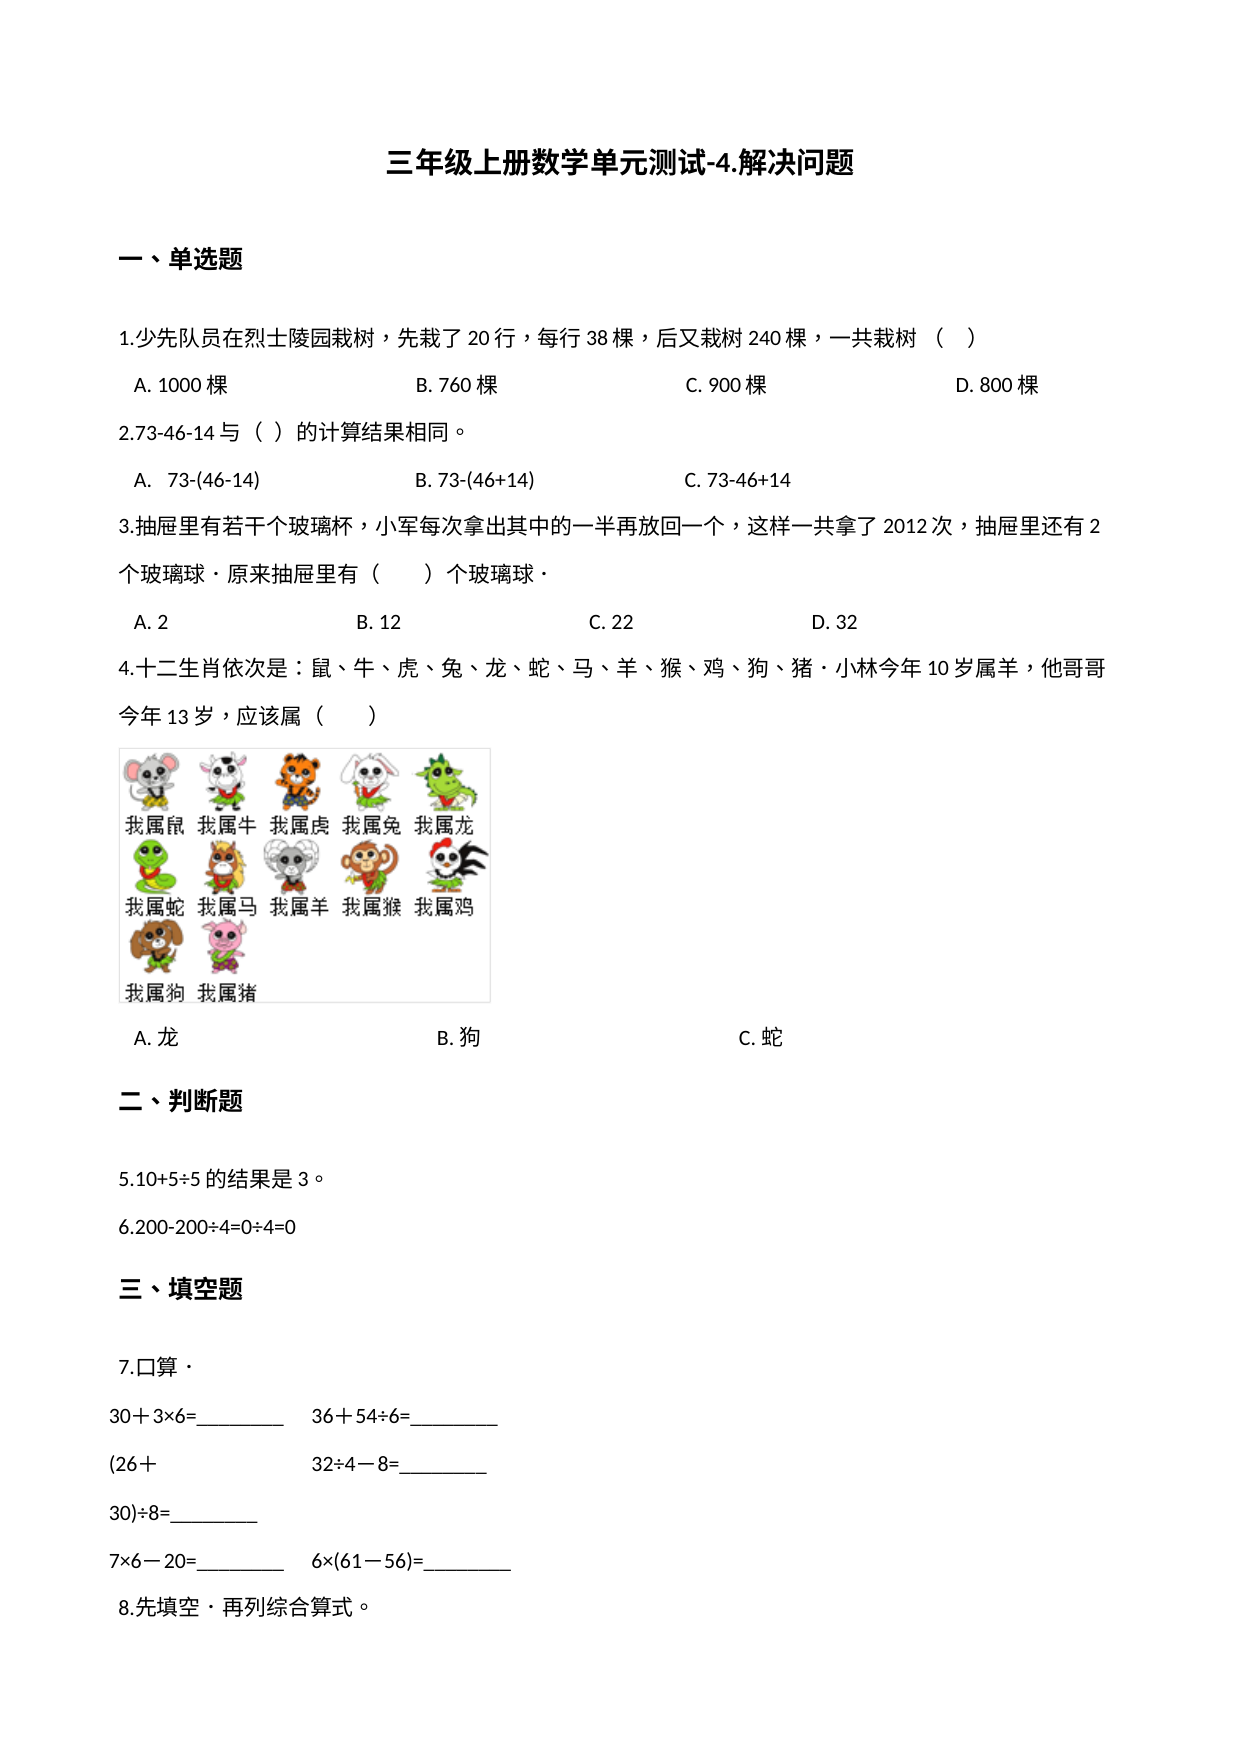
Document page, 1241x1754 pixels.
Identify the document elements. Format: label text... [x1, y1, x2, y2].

text 4.十二生肖依次是：鼠、牛、虎、兔、龙、蛇、马、羊、猴、鸡、狗、猪．小林今年10岁属羊，他哥哥今年13岁，应该属（ ） [118, 651, 1122, 732]
text 3.抽屉里有若干个玻璃杯，小军每次拿出其中的一半再放回一个，这样一共拿了2012次，抽屉里还有2个玻璃球．原来抽屉里有（ ）个玻璃球． [118, 509, 1122, 591]
text 一、单选题 [118, 227, 1122, 292]
text 1.少先队员在烈士陵园栽树，先栽了20行，每行38棵，后又栽树240棵，一共栽树 （ ） [118, 321, 1122, 354]
text 2.73-46-14与（ ）的计算结果相同。 [118, 416, 1122, 448]
text A. 73-(46-14) B. 73-(46+14) C. 73-46+14 [134, 463, 1122, 496]
text 6.200-200÷4=0÷4=0 [118, 1210, 1122, 1242]
picture [950, 387, 956, 394]
table_cell 7×6－20=________ [107, 1543, 309, 1591]
picture [679, 481, 685, 488]
text A. 龙 B. 狗 C. 蛇 [134, 1021, 1122, 1053]
text 二、判断题 [118, 1068, 1122, 1133]
table_cell 6×(61－56)=________ [310, 1543, 512, 1591]
table_header 30＋3×6=________ [107, 1398, 309, 1446]
text A. 1000棵 B. 760棵 C. 900棵 D. 800棵 [134, 369, 1122, 401]
text 三、填空题 [118, 1256, 1122, 1321]
table_cell (26＋30)÷8=________ [107, 1446, 309, 1543]
text A. 2 B. 12 C. 22 D. 32 [134, 605, 1122, 638]
text 5.10+5÷5的结果是3。 [118, 1163, 1122, 1195]
table_cell 32÷4－8=________ [310, 1446, 512, 1543]
table_header 36＋54÷6=________ [310, 1398, 512, 1446]
picture [118, 747, 492, 1004]
text 8.先填空．再列综合算式。 [118, 1591, 1122, 1623]
text 三年级上册数学单元测试-4.解决问题 [118, 129, 1122, 194]
text 7.口算． [118, 1350, 1122, 1383]
